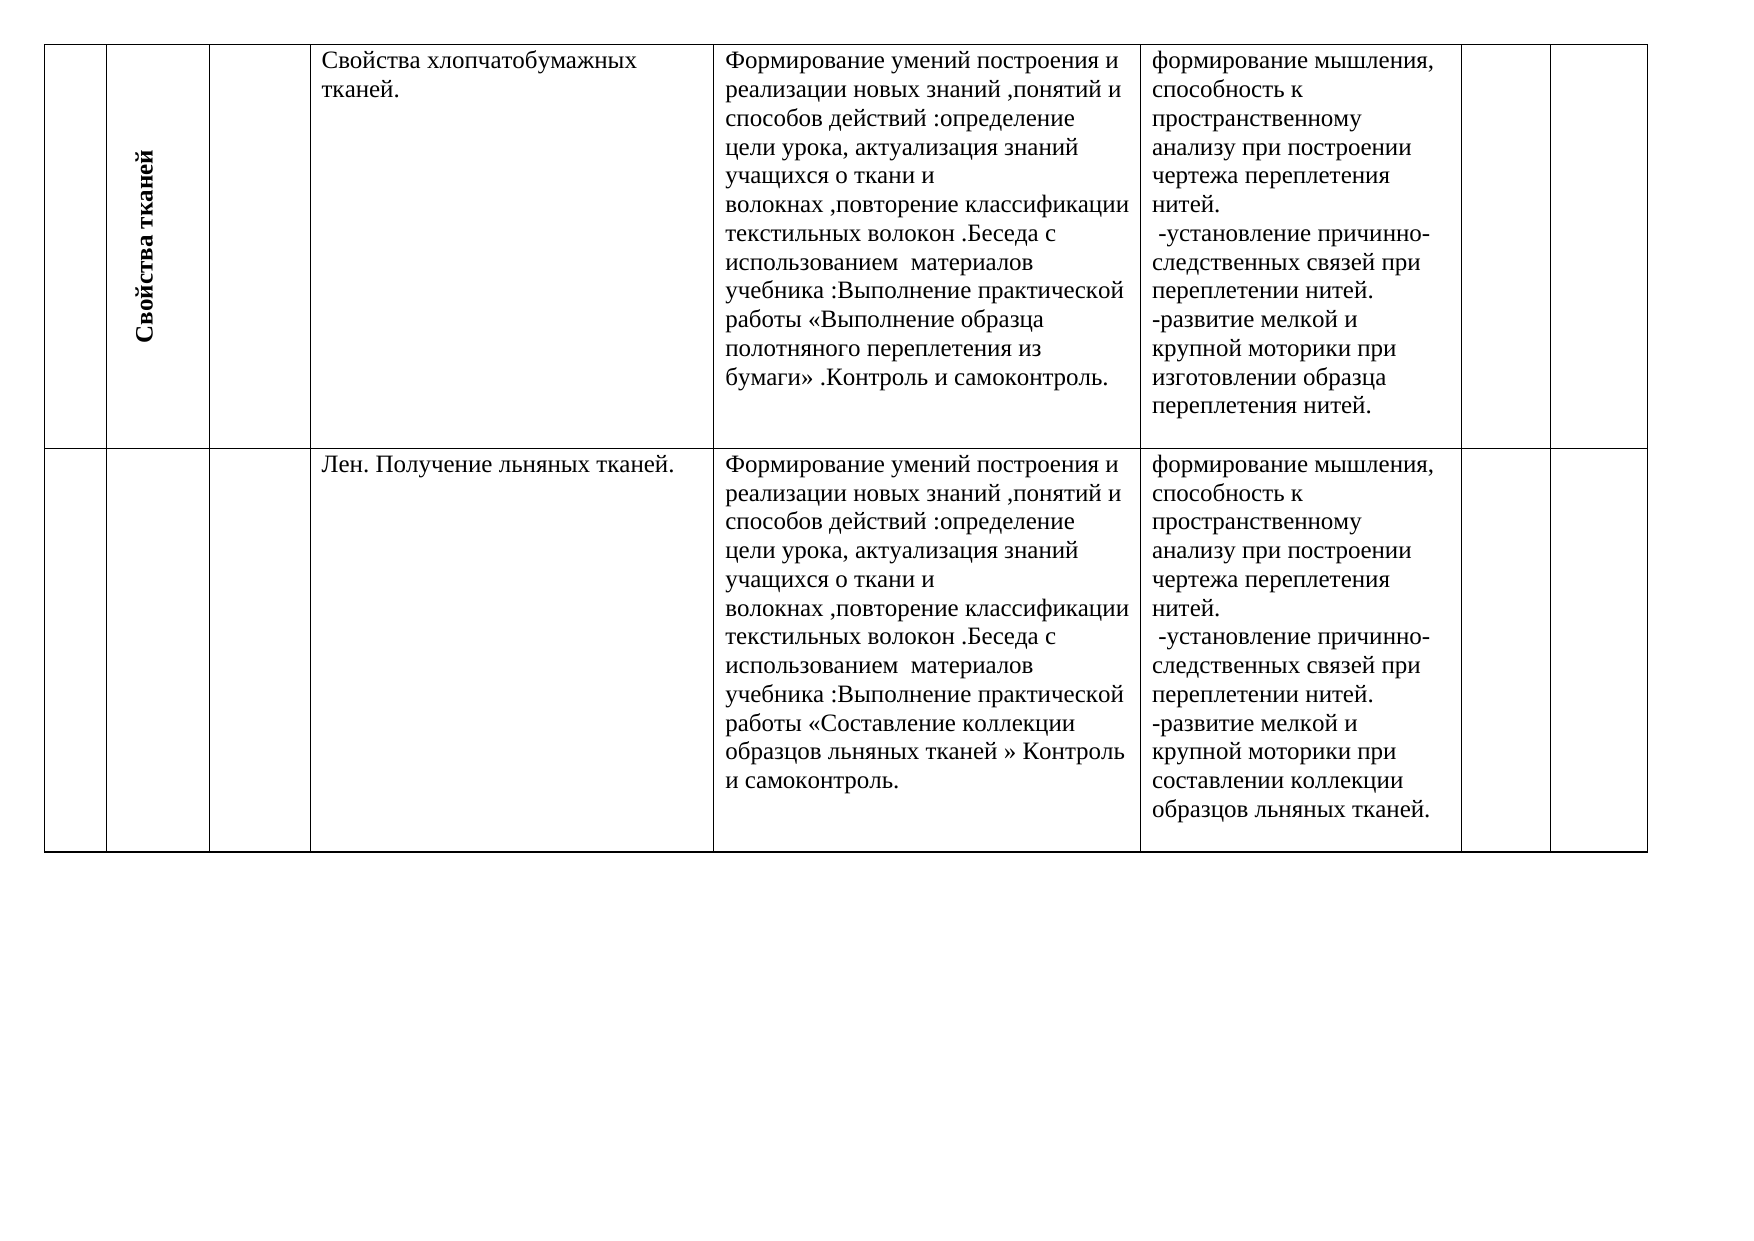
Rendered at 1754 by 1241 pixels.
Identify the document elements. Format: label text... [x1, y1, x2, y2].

table_cell Формирование умений построения и реализации новых знаний ,понятий и способов действий :определение цели урока, актуализация знаний учащихся о ткани и волокнах ,повторение классификации текстильных волокон .Беседа с использованием материалов учебника :Выполнение практической работы «Выполнение образца полотняного переплетения из бумаги» .Контроль и самоконтроль. [714, 45, 1140, 448]
table_cell [1551, 45, 1647, 448]
table_cell [210, 449, 310, 851]
table_cell [45, 449, 106, 851]
table_cell формирование мышления, способность к пространственному анализу при построении чертежа переплетения нитей. -установление причинно-следственных связей при переплетении нитей. -развитие мелкой и крупной моторики при составлении коллекции образцов льняных тканей. [1141, 449, 1461, 851]
table_cell Свойства хлопчатобумажных тканей. [311, 45, 713, 448]
table_cell Формирование умений построения и реализации новых знаний ,понятий и способов действий :определение цели урока, актуализация знаний учащихся о ткани и волокнах ,повторение классификации текстильных волокон .Беседа с использованием материалов учебника :Выполнение практической работы «Составление коллекции образцов льняных тканей » Контроль и самоконтроль. [714, 449, 1140, 851]
table_cell формирование мышления, способность к пространственному анализу при построении чертежа переплетения нитей. -установление причинно-следственных связей при переплетении нитей. -развитие мелкой и крупной моторики при изготовлении образца переплетения нитей. [1141, 45, 1461, 448]
table_cell [1551, 449, 1647, 851]
table_cell Свойства тканей [107, 45, 209, 448]
table_cell [107, 449, 209, 851]
table_cell Лен. Получение льняных тканей. [311, 449, 713, 851]
table_cell [45, 45, 106, 448]
table_cell [1462, 449, 1550, 851]
table_cell [210, 45, 310, 448]
table_cell [1462, 45, 1550, 448]
